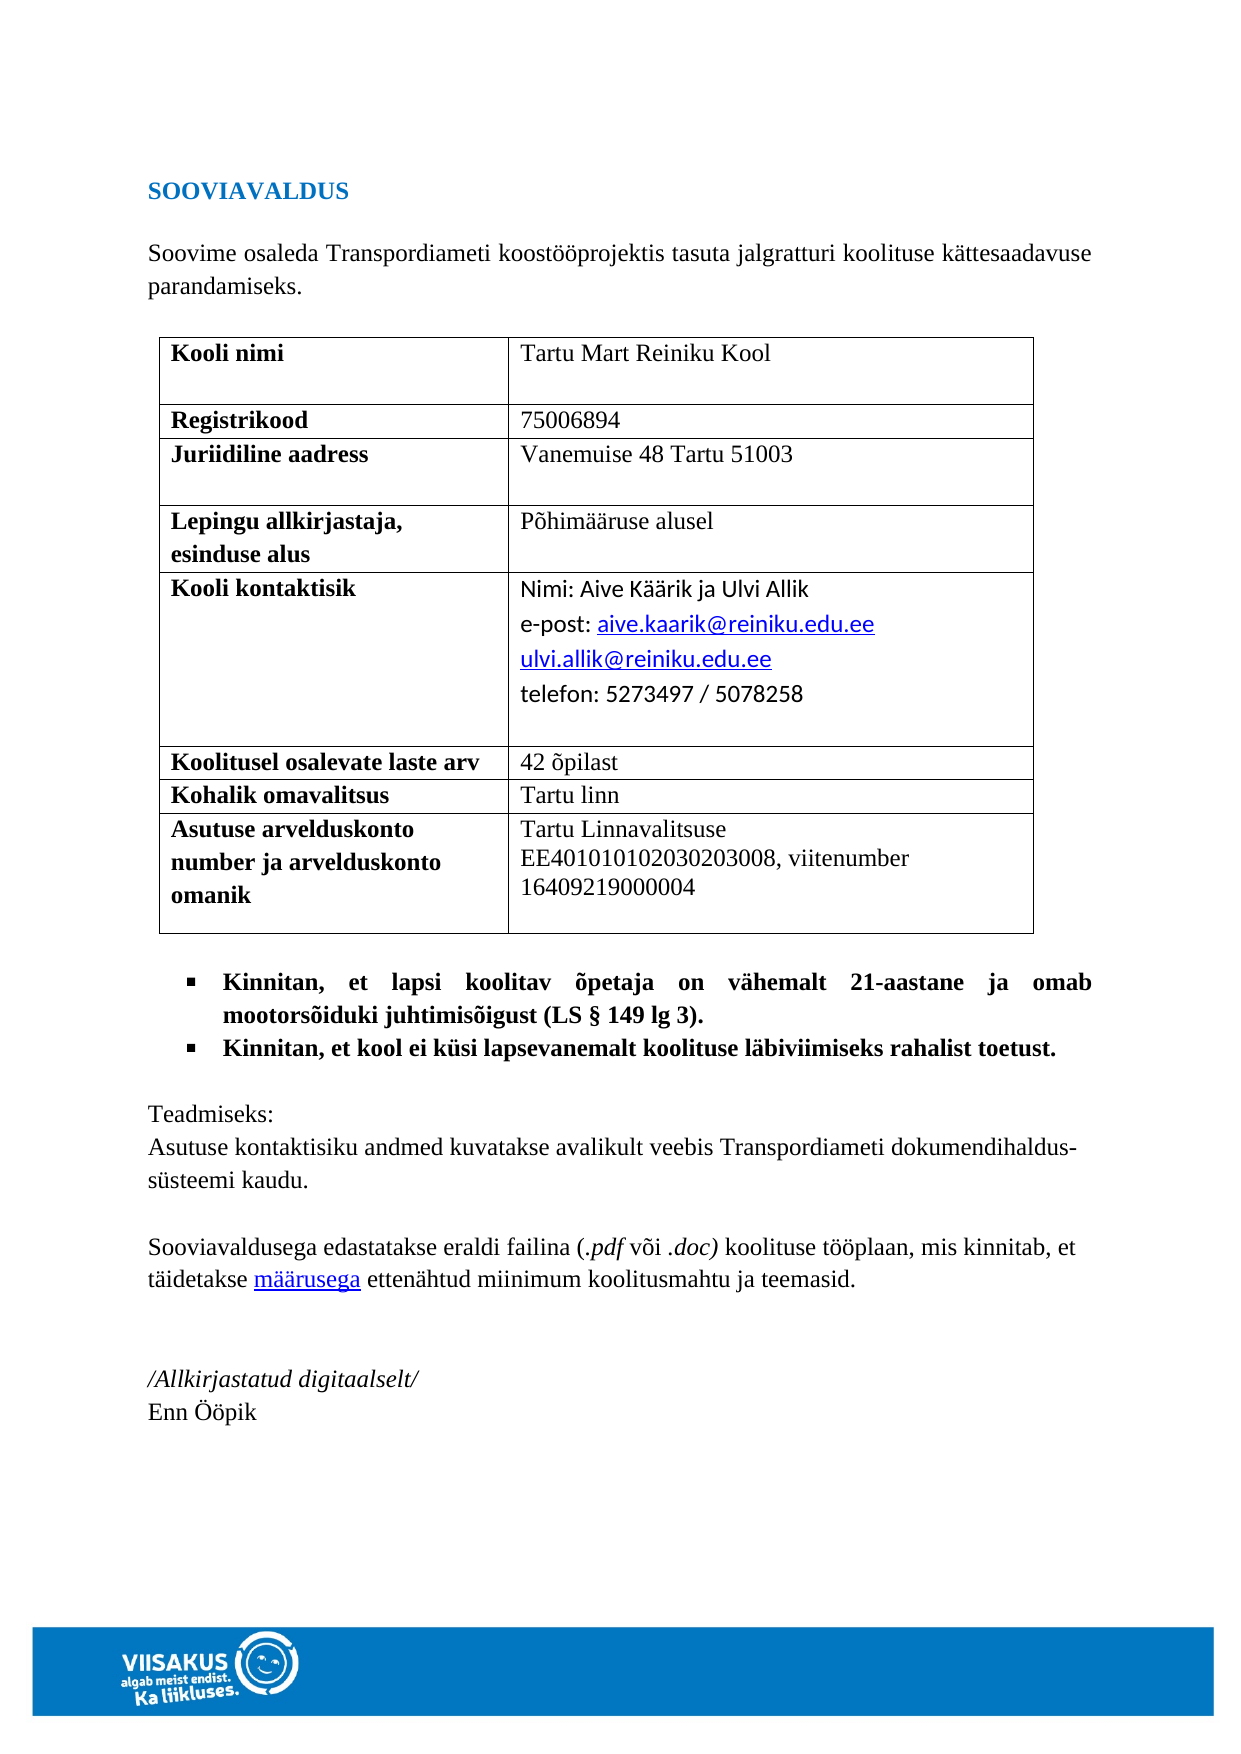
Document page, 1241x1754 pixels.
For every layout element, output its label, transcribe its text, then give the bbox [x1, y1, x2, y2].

table_header Tartu Mart Reiniku Kool [509, 338, 1033, 404]
picture [25, 1622, 1221, 1723]
table_cell Kohalik omavalitsus [160, 780, 508, 813]
table_cell Tartu linn [509, 780, 1033, 813]
table_cell 75006894 [509, 405, 1033, 438]
table_cell Tartu Linnavalitsuse EE401010102030203008, viitenumber 16409219000004 [509, 814, 1033, 933]
table_cell Nimi: Aive Käärik ja Ulvi Allik e-post: aive.kaarik@reiniku.edu.ee ulvi.allik@reiniku.edu.ee telefon: 5273497 / 5078258 [509, 573, 1033, 746]
table_cell Kooli kontaktisik [160, 573, 508, 746]
table_cell Lepingu allkirjastaja, esinduse alus [160, 506, 508, 572]
table_cell Põhimääruse alusel [509, 506, 1033, 572]
list Kinnitan, et kool ei küsi lapsevanemalt koolituse läbiviimiseks rahalist toetust. [185, 1033, 1093, 1062]
table_cell Koolitusel osalevate laste arv [160, 747, 508, 779]
table_cell Registrikood [160, 405, 508, 438]
table_cell 42 õpilast [509, 747, 1033, 779]
text /Allkirjastatud digitaalselt/ [148, 1364, 1093, 1392]
table_header Kooli nimi [160, 338, 508, 404]
list Kinnitan, et lapsi koolitav õpetaja on vähemalt 21-aastane ja omab mootorsõiduki juhtimisõigust (LS § 149 lg 3). [185, 967, 1093, 1029]
text Sooviavaldusega edastatakse eraldi failina (.pdf või .doc) koolituse tööplaan, mis kinnitab, et täidetakse määrusega ettenähtud miinimum koolitusmahtu ja teemasid. [148, 1232, 1093, 1293]
text Asutuse kontaktisiku andmed kuvatakse avalikult veebis Transpordiameti dokumendihaldus-süsteemi kaudu. [148, 1132, 1093, 1194]
table_cell Juriidiline aadress [160, 439, 508, 505]
text Teadmiseks: [148, 1099, 1093, 1128]
text Enn Ööpik [148, 1397, 1093, 1425]
table_cell Vanemuise 48 Tartu 51003 [509, 439, 1033, 505]
text Soovime osaleda Transpordiameti koostööprojektis tasuta jalgratturi koolituse kättesaadavuse parandamiseks. [148, 238, 1093, 300]
text SOOVIAVALDUS [148, 176, 1093, 205]
table_cell Asutuse arvelduskonto number ja arvelduskonto omanik [160, 814, 508, 933]
